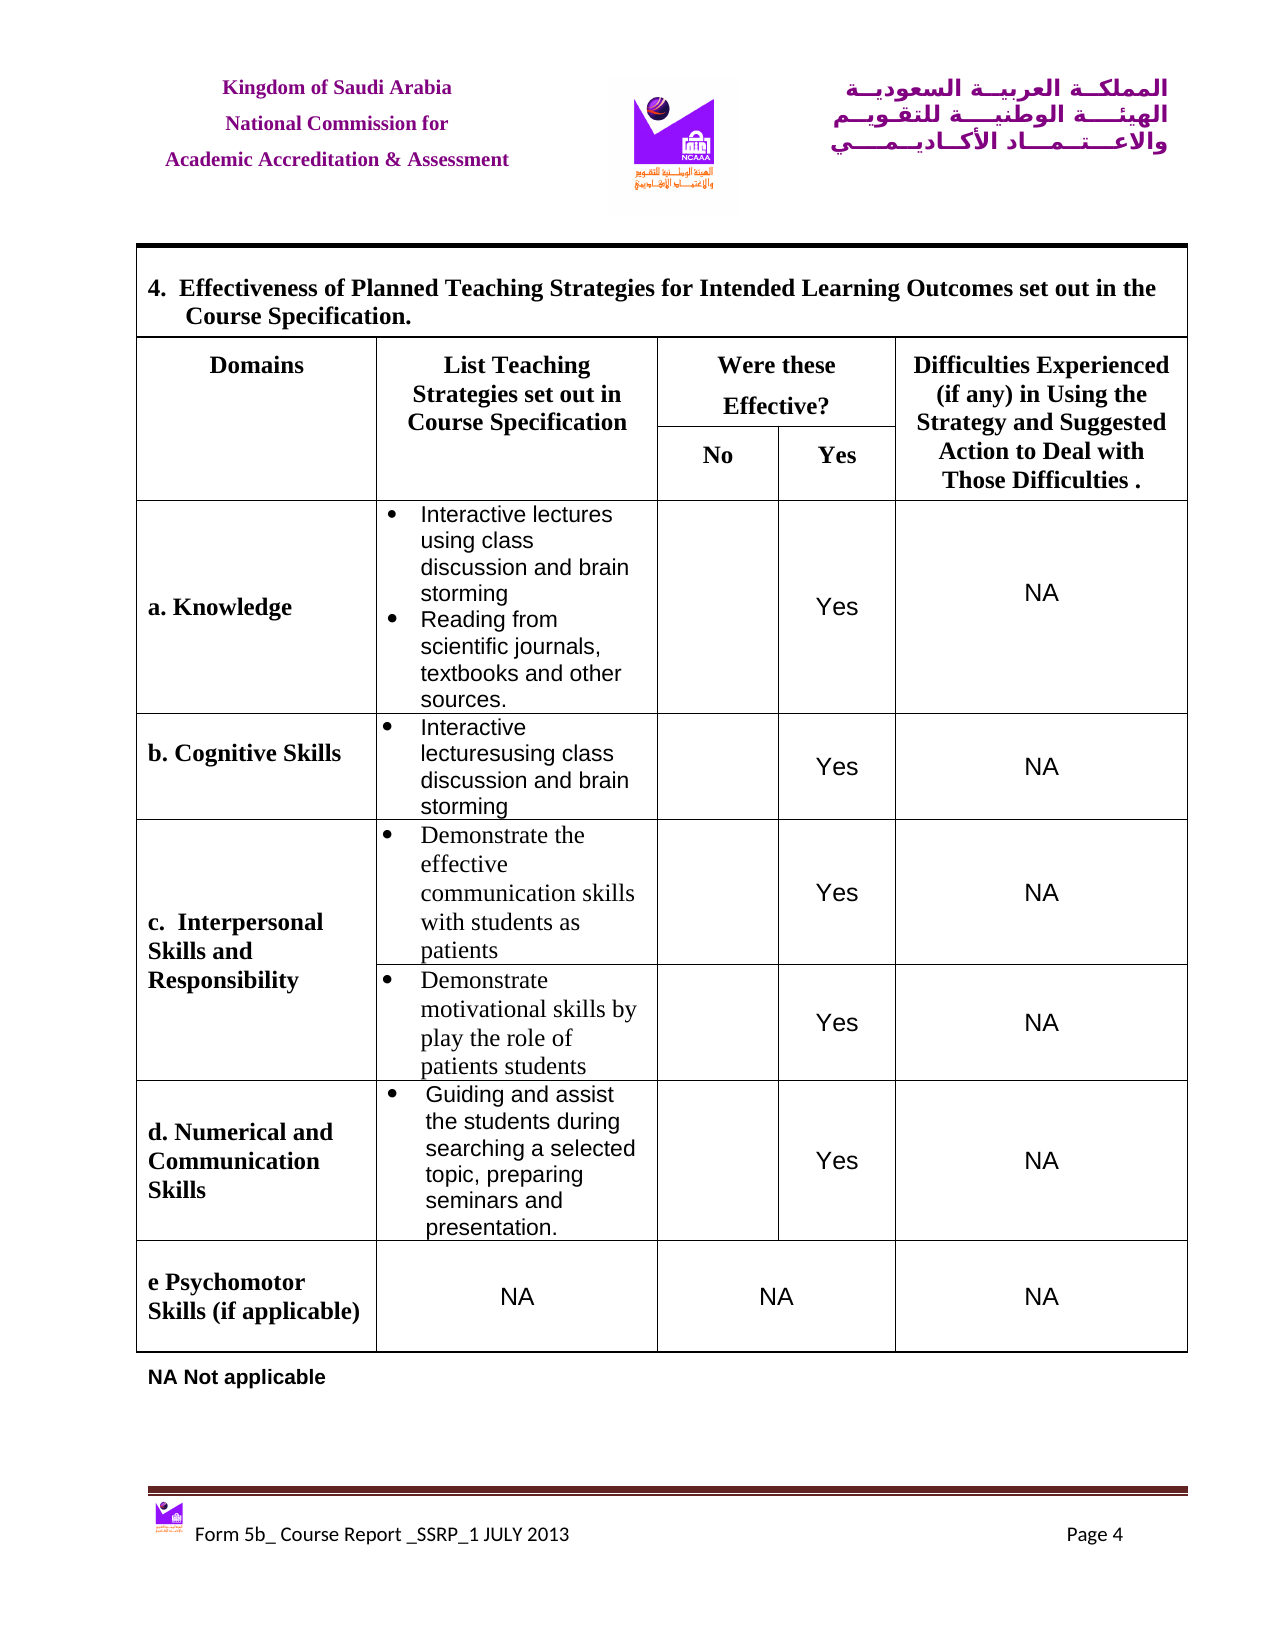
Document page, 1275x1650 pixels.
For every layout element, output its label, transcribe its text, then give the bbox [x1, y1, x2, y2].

table_cell NA [896, 1081, 1187, 1240]
table_cell NA [896, 1241, 1187, 1351]
table_cell NA [377, 1241, 657, 1351]
table_cell Were these Effective? [658, 338, 895, 426]
table_cell Yes [779, 427, 895, 500]
table_cell Interactive lectures using class discussion and brain storming Reading from scientific journals, textbooks and other sources. [377, 501, 657, 712]
table_cell Demonstrate motivational skills by play the role of patients students [377, 965, 657, 1080]
table_cell Difficulties Experienced (if any) in Using the Strategy and Suggested Action to Deal with Those Difficulties . [896, 338, 1187, 500]
table_cell b. Cognitive Skills [137, 714, 376, 819]
table_cell Yes [779, 714, 895, 819]
table_cell Guiding and assist the students during searching a selected topic, preparing seminars and presentation. [377, 1081, 657, 1240]
table_cell Yes [779, 820, 895, 964]
table_cell List Teaching Strategies set out in Course Specification [377, 338, 657, 500]
picture [608, 76, 739, 215]
table_cell Yes [779, 1081, 895, 1240]
table_cell NA [658, 1241, 895, 1351]
table_cell [658, 501, 778, 712]
table_cell No [658, 427, 778, 500]
table_cell [658, 965, 778, 1080]
table_cell NA [896, 714, 1187, 819]
table_cell Yes [779, 501, 895, 712]
table_cell Yes [779, 965, 895, 1080]
picture [147, 1495, 191, 1541]
table_cell d. Numerical and Communication Skills [137, 1081, 376, 1240]
table_cell Demonstrate the effective communication skills with students as patients [377, 820, 657, 964]
table_cell [658, 1081, 778, 1240]
table_cell Domains [137, 338, 376, 500]
text NA Not applicable [148, 1365, 1188, 1389]
table_cell [658, 820, 778, 964]
table_header 4. Effectiveness of Planned Teaching Strategies for Intended Learning Outcomes set out in the Course Specification. [137, 248, 1187, 336]
table_cell e Psychomotor Skills (if applicable) [137, 1241, 376, 1351]
table_cell NA [896, 820, 1187, 964]
table_cell NA [896, 965, 1187, 1080]
table_cell a. Knowledge [137, 501, 376, 712]
table_cell NA [896, 501, 1187, 712]
table_cell [658, 714, 778, 819]
table_cell Interactive lecturesusing class discussion and brain storming [377, 714, 657, 819]
table_cell c. Interpersonal Skills and Responsibility [137, 820, 376, 1080]
